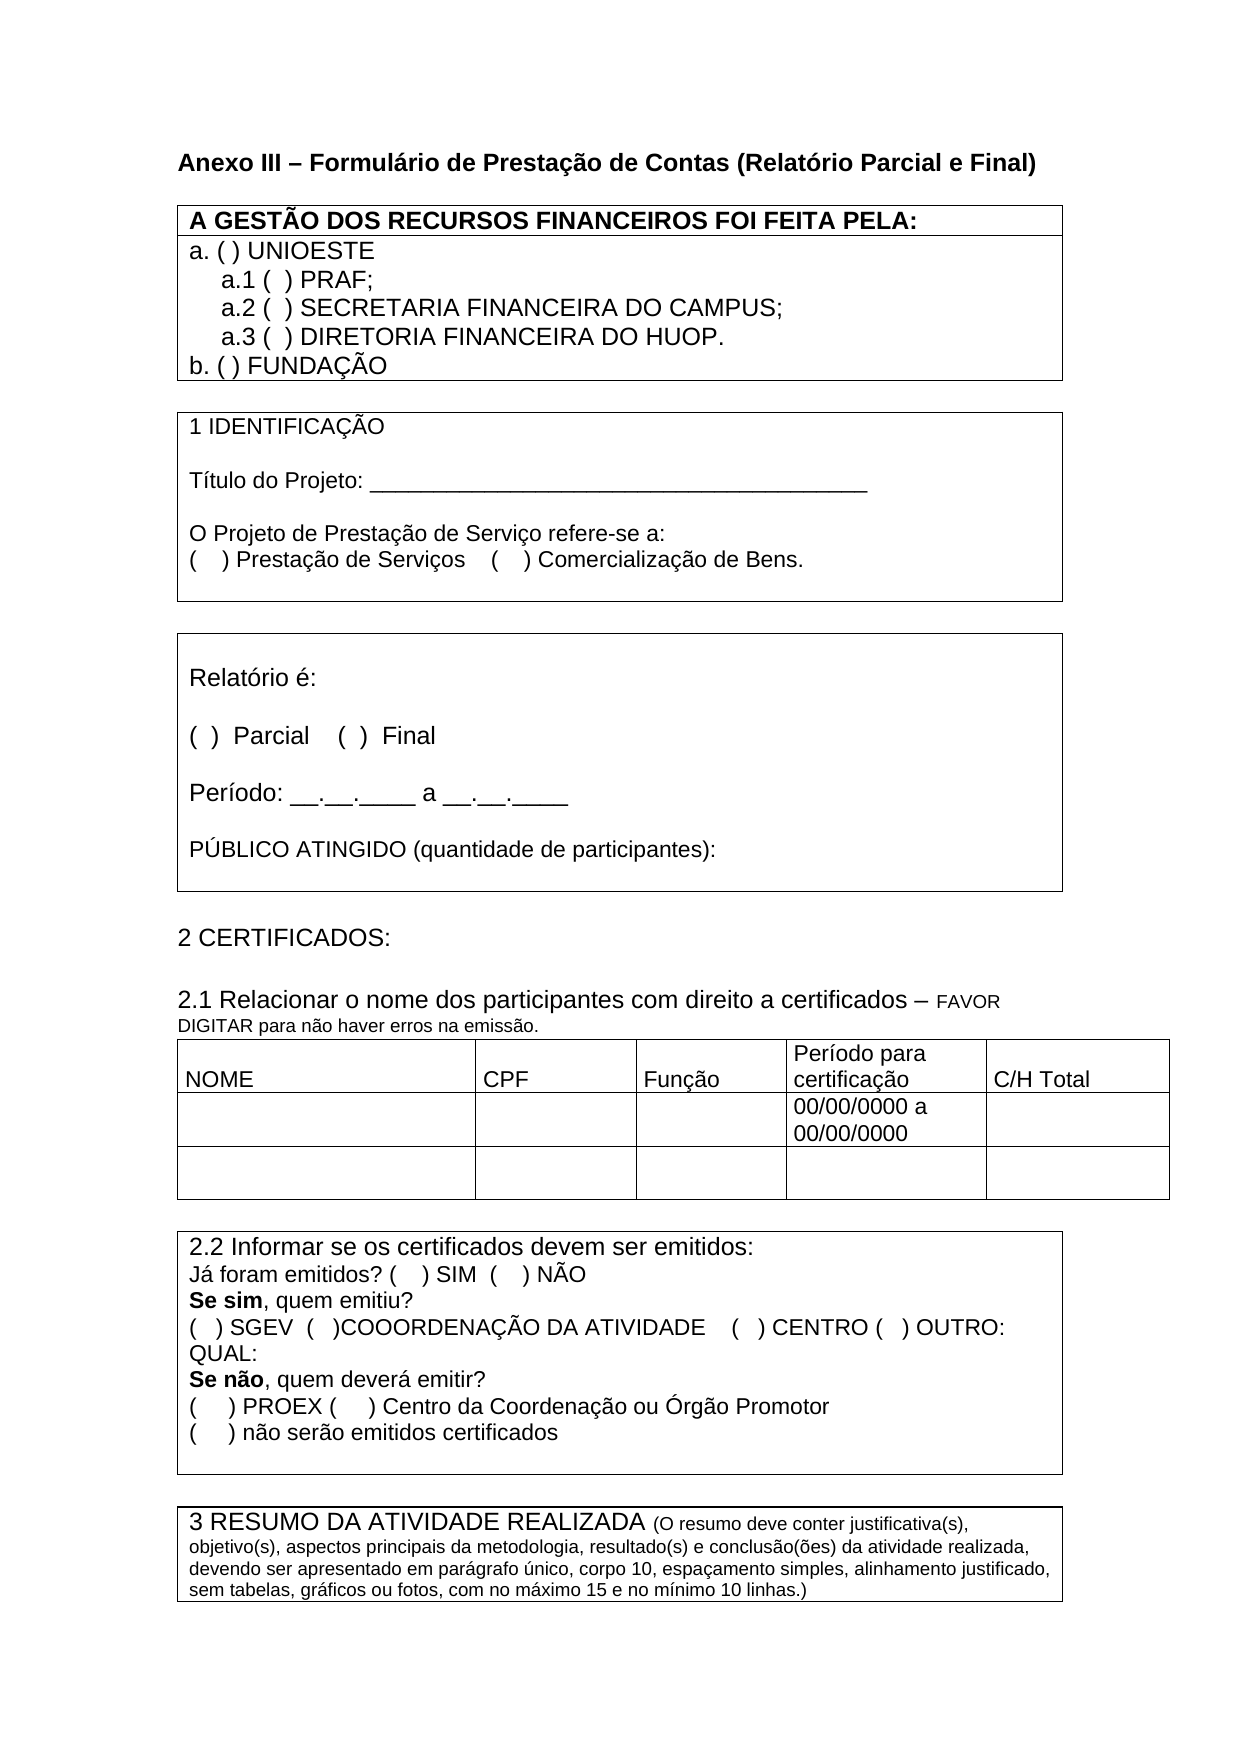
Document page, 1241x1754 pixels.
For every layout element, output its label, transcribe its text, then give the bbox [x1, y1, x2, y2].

table_header Função [637, 1040, 786, 1092]
table_cell [637, 1093, 786, 1146]
table_header Período para certificação [787, 1040, 986, 1092]
table_header CPF [476, 1040, 636, 1092]
table_cell [987, 1147, 1169, 1199]
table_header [178, 1508, 1062, 1601]
table_header C/H Total [987, 1040, 1169, 1092]
table_cell b. ( ) FUNDAÇÃO [178, 351, 1062, 379]
table_cell a. ( ) UNIOESTE a.1 ( ) PRAF; a.2 ( ) SECRETARIA FINANCEIRA DO CAMPUS; a.3 ( ) DIRETORIA FINANCEIRA DO HUOP. [178, 236, 1062, 351]
table_cell [476, 1093, 636, 1146]
table_cell [178, 1147, 475, 1199]
table_cell [787, 1147, 986, 1199]
text 2.1 Relacionar o nome dos participantes com direito a certificados – FAVOR DIGITAR para não haver erros na emissão. [177, 985, 1063, 1037]
table_cell [178, 1093, 475, 1146]
text 2 CERTIFICADOS: [177, 923, 1063, 952]
table_cell 00/00/0000 a 00/00/0000 [787, 1093, 986, 1146]
table_header Relatório é: ( ) Parcial ( ) Final Período: __.__.____ a __.__.____ PÚBLICO ATINGIDO (quantidade de participantes): [178, 634, 1062, 891]
table_cell [637, 1147, 786, 1199]
text Anexo III – Formulário de Prestação de Contas (Relatório Parcial e Final) [177, 148, 1063, 176]
table_header 1 IDENTIFICAÇÃO Título do Projeto: _______________________________________ O Projeto de Prestação de Serviço refere-se a: ( ) Prestação de Serviços ( ) Comercialização de Bens. [178, 413, 1062, 601]
table_header A GESTÃO DOS RECURSOS FINANCEIROS FOI FEITA PELA: [178, 206, 1062, 235]
table_cell [476, 1147, 636, 1199]
table_header 2.2 Informar se os certificados devem ser emitidos: Já foram emitidos? ( ) SIM ( ) NÃO Se sim, quem emitiu? ( ) SGEV ( )COOORDENAÇÃO DA ATIVIDADE ( ) CENTRO ( ) OUTRO: QUAL: Se não, quem deverá emitir? ( ) PROEX ( ) Centro da Coordenação ou Órgão Promotor ( ) não serão emitidos certificados [178, 1232, 1062, 1474]
table_header NOME [178, 1040, 475, 1092]
table_cell [987, 1093, 1169, 1146]
